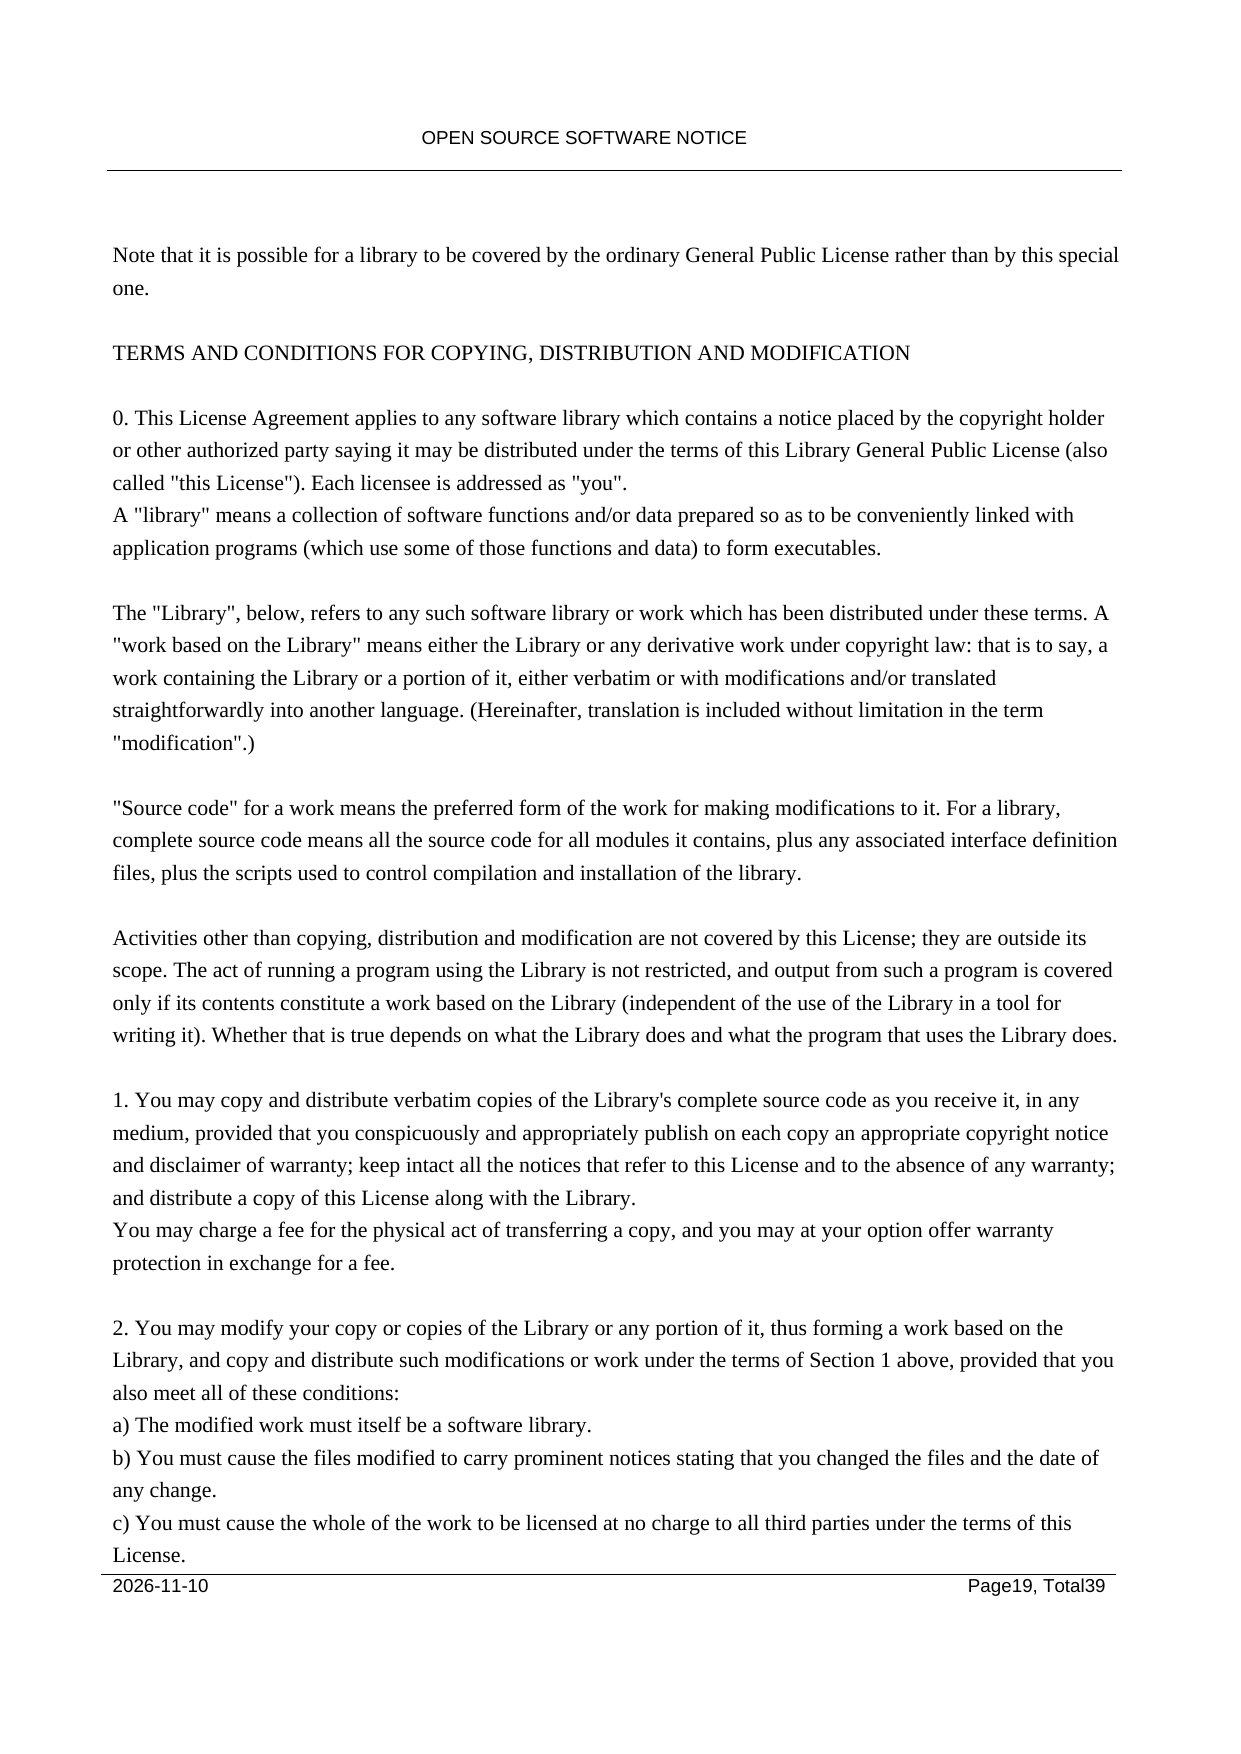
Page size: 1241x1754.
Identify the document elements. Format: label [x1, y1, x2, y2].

text [112, 206, 1128, 1571]
